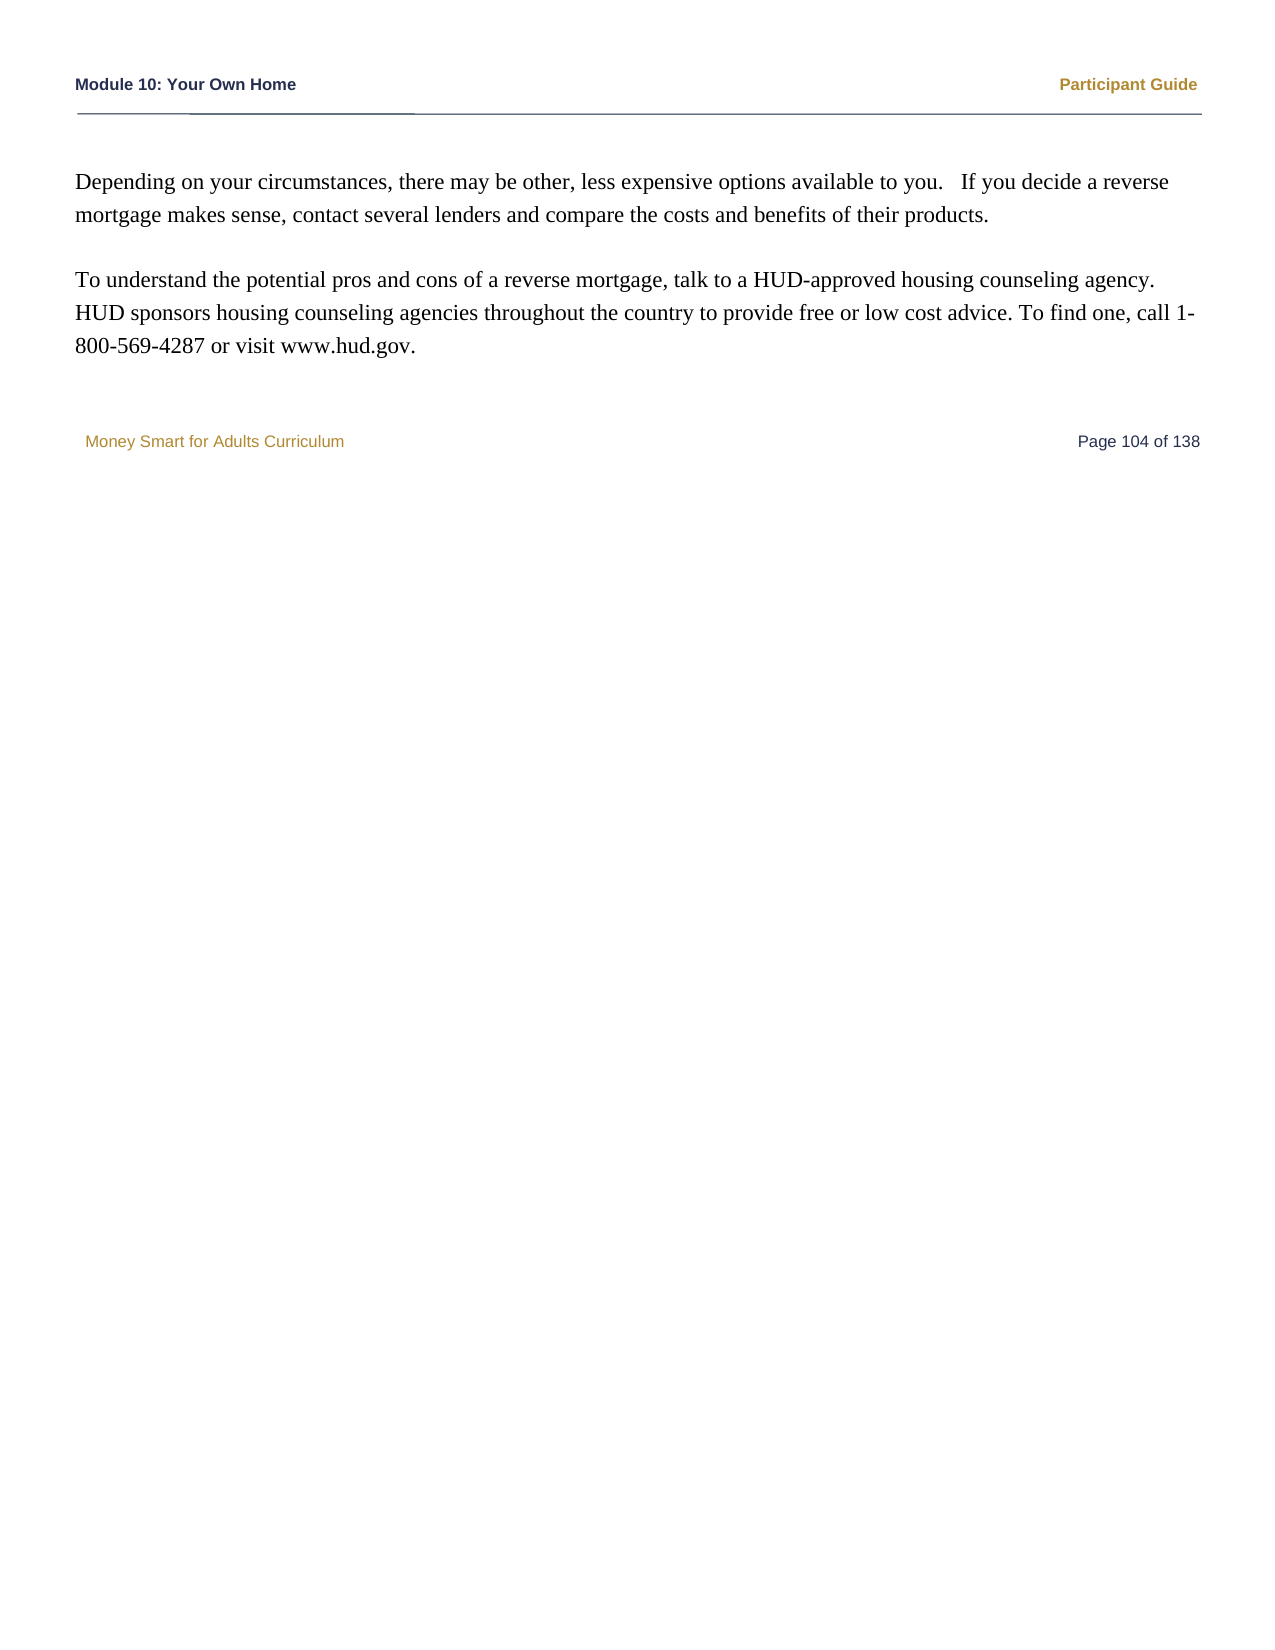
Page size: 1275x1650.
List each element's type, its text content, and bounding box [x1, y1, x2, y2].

picture [75, 0, 1201, 257]
text Depending on your circumstances, there may be other, less expensive options available to you. If you decide a reverse mortgage makes sense, contact several lenders and compare the costs and benefits of their products. [75, 168, 1200, 227]
text To understand the potential pros and cons of a reverse mortgage, talk to a HUD-approved housing counseling agency. HUD sponsors housing counseling agencies throughout the country to provide free or low cost advice. To find one, call 1-800-569-4287 or visit www.hud.gov. [75, 267, 1200, 359]
